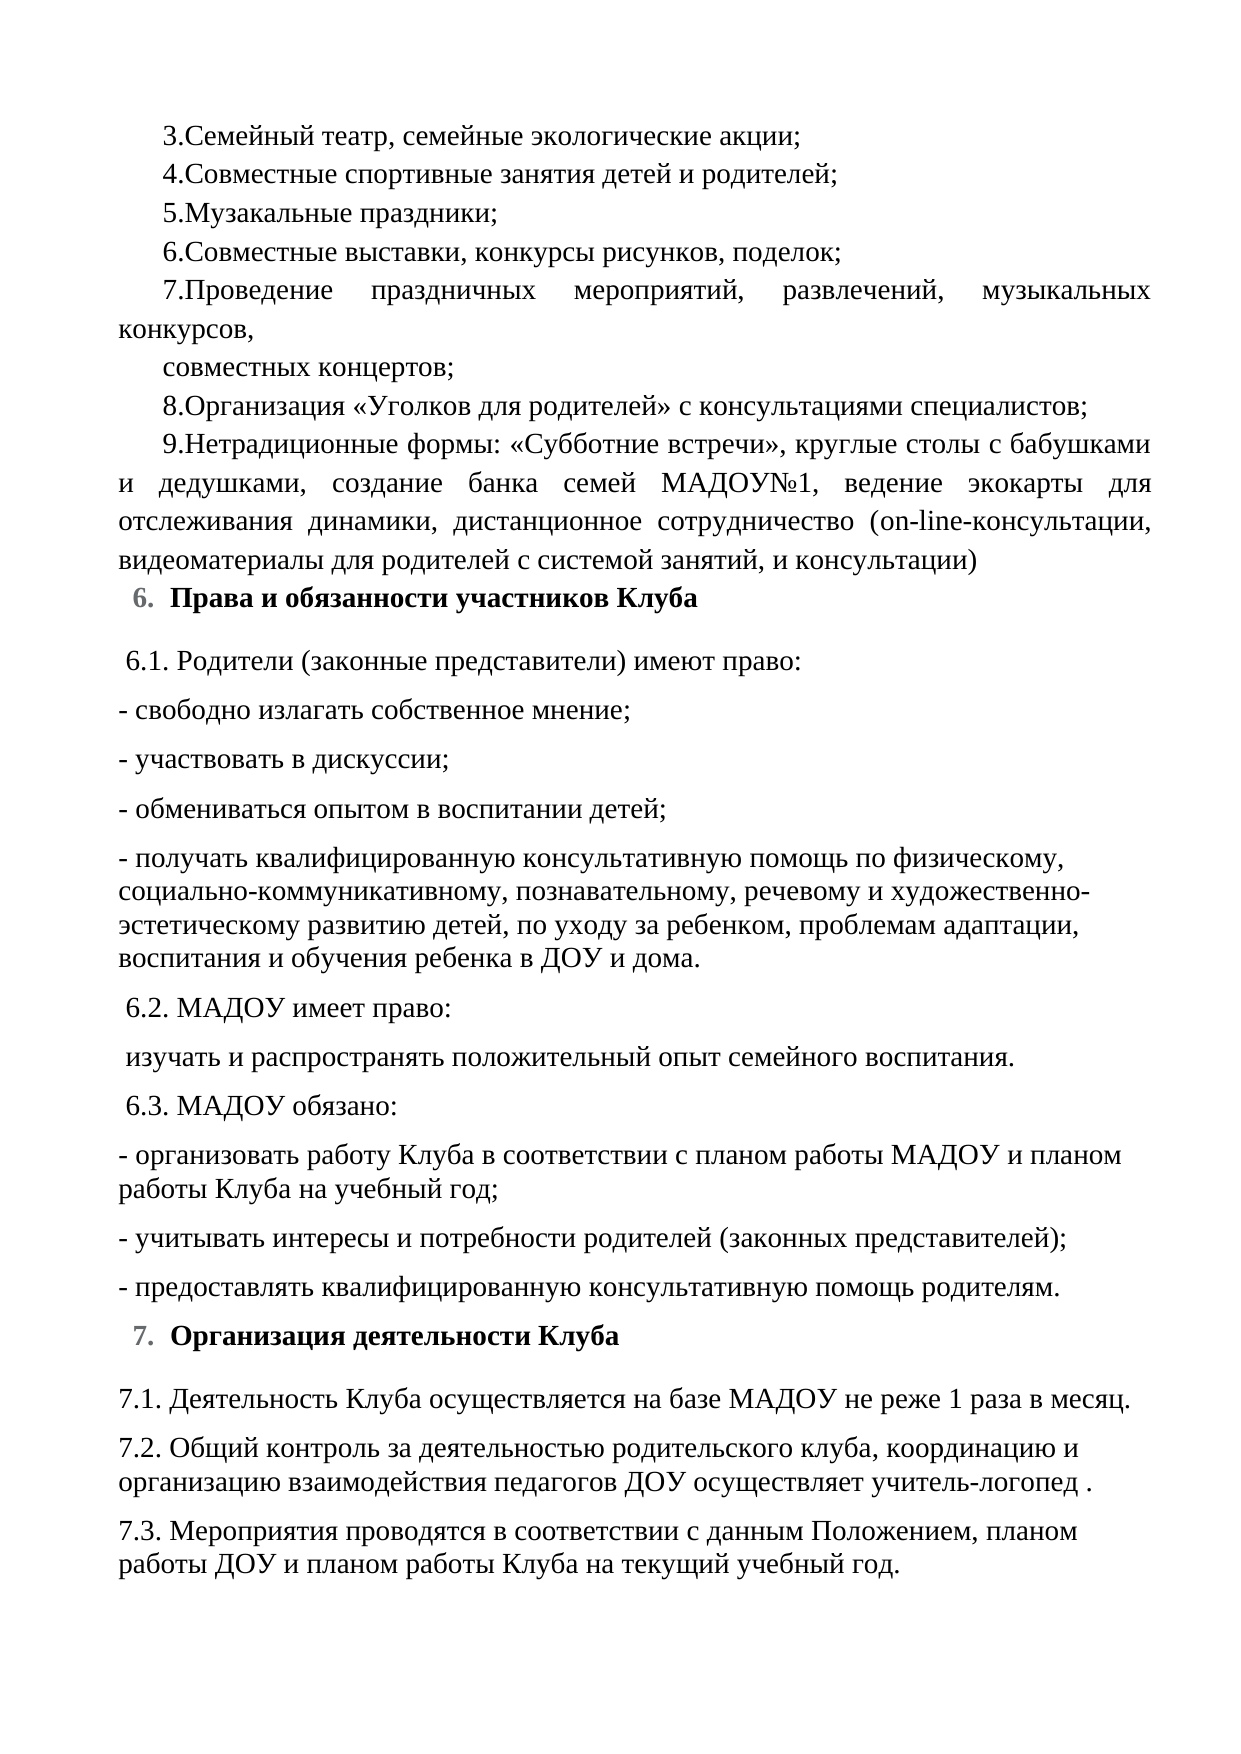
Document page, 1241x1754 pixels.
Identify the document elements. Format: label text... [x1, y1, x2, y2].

text - получать квалифицированную консультативную помощь по физическому, социально-коммуникативному, познавательному, речевому и художественно-эстетическому развитию детей, по уходу за ребенком, проблемам адаптации, воспитания и обучения ребенка в ДОУ и дома. [118, 840, 1152, 974]
text изучать и распространять положительный опыт семейного воспитания. [118, 1039, 1152, 1072]
text 7.1. Деятельность Клуба осуществляется на базе МАДОУ не реже 1 раза в месяц. [118, 1381, 1152, 1414]
text 5.Музакальные праздники; [118, 195, 1152, 229]
text 8.Организация «Уголков для родителей» с консультациями специалистов; [118, 388, 1152, 421]
text 9.Нетрадиционные формы: «Субботние встречи», круглые столы с бабушками и дедушками, создание банка семей МАДОУ№1, ведение экокарты для отслеживания динамики, дистанционное сотрудничество (on-line-консультации, видеоматериалы для родителей с системой занятий, и консультации) [118, 426, 1152, 576]
text - учитывать интересы и потребности родителей (законных представителей); [118, 1220, 1152, 1253]
text 6.3. МАДОУ обязано: [118, 1088, 1152, 1122]
text - обмениваться опытом в воспитании детей; [118, 791, 1152, 824]
text совместных концертов; [118, 349, 1152, 383]
text 6.2. МАДОУ имеет право: [118, 990, 1152, 1023]
text - организовать работу Клуба в соответствии с планом работы МАДОУ и планом работы Клуба на учебный год; [118, 1137, 1152, 1204]
text 3.Семейный театр, семейные экологические акции; [118, 118, 1152, 152]
text 7.3. Мероприятия проводятся в соответствии с данным Положением, планом работы ДОУ и планом работы Клуба на текущий учебный год. [118, 1513, 1152, 1580]
text 6.1. Родители (законные представители) имеют право: [118, 643, 1152, 677]
text - свободно излагать собственное мнение; [118, 692, 1152, 726]
text - предоставлять квалифицированную консультативную помощь родителям. [118, 1269, 1152, 1303]
text 4.Совместные спортивные занятия детей и родителей; [118, 157, 1152, 190]
text 7.2. Общий контроль за деятельностью родительского клуба, координацию и организацию взаимодействия педагогов ДОУ осуществляет учитель-логопед . [118, 1430, 1152, 1497]
list Организация деятельности Клуба [132, 1318, 1152, 1352]
text - участвовать в дискуссии; [118, 742, 1152, 775]
text 6.Совместные выставки, конкурсы рисунков, поделок; [118, 234, 1152, 267]
list Права и обязанности участников Клуба [132, 581, 1152, 614]
text 7.Проведение праздничных мероприятий, развлечений, музыкальных конкурсов, [118, 272, 1152, 344]
